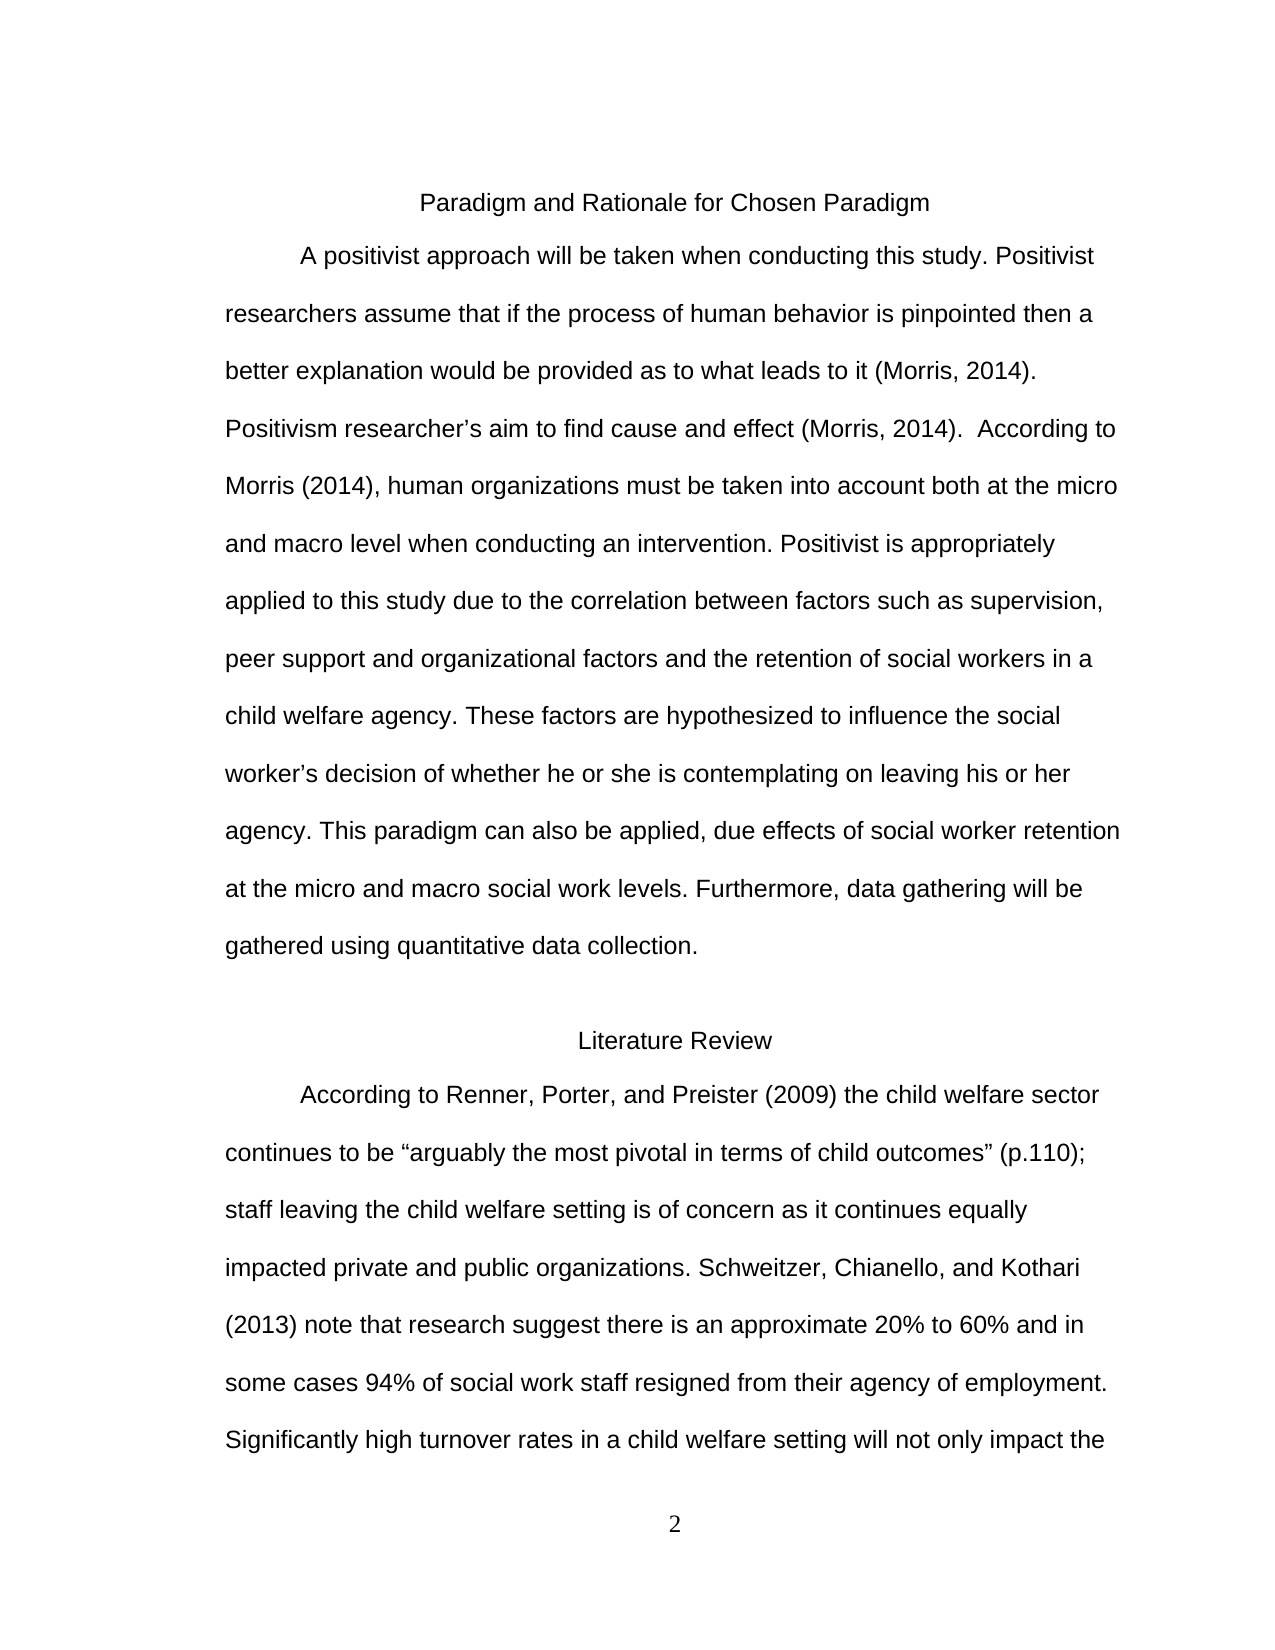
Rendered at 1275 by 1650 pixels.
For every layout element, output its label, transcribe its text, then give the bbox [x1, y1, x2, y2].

subtitle Paradigm and Rationale for Chosen Paradigm [225, 187, 1125, 216]
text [225, 1080, 1125, 1454]
subtitle Literature Review [225, 1026, 1125, 1055]
text A positivist approach will be taken when conducting this study. Positivist researchers assume that if the process of human behavior is pinpointed then a better explanation would be provided as to what leads to it (Morris, 2014). Positivism researcher’s aim to find cause and effect (Morris, 2014). According to Morris (2014), human organizations must be taken into account both at the micro and macro level when conducting an intervention. Positivist is appropriately applied to this study due to the correlation between factors such as supervision, peer support and organizational factors and the retention of social workers in a child welfare agency. These factors are hypothesized to influence the social worker’s decision of whether he or she is contemplating on leaving his or her agency. This paradigm can also be applied, due effects of social worker retention at the micro and macro social work levels. Furthermore, data gathering will be gathered using quantitative data collection. [225, 241, 1125, 960]
